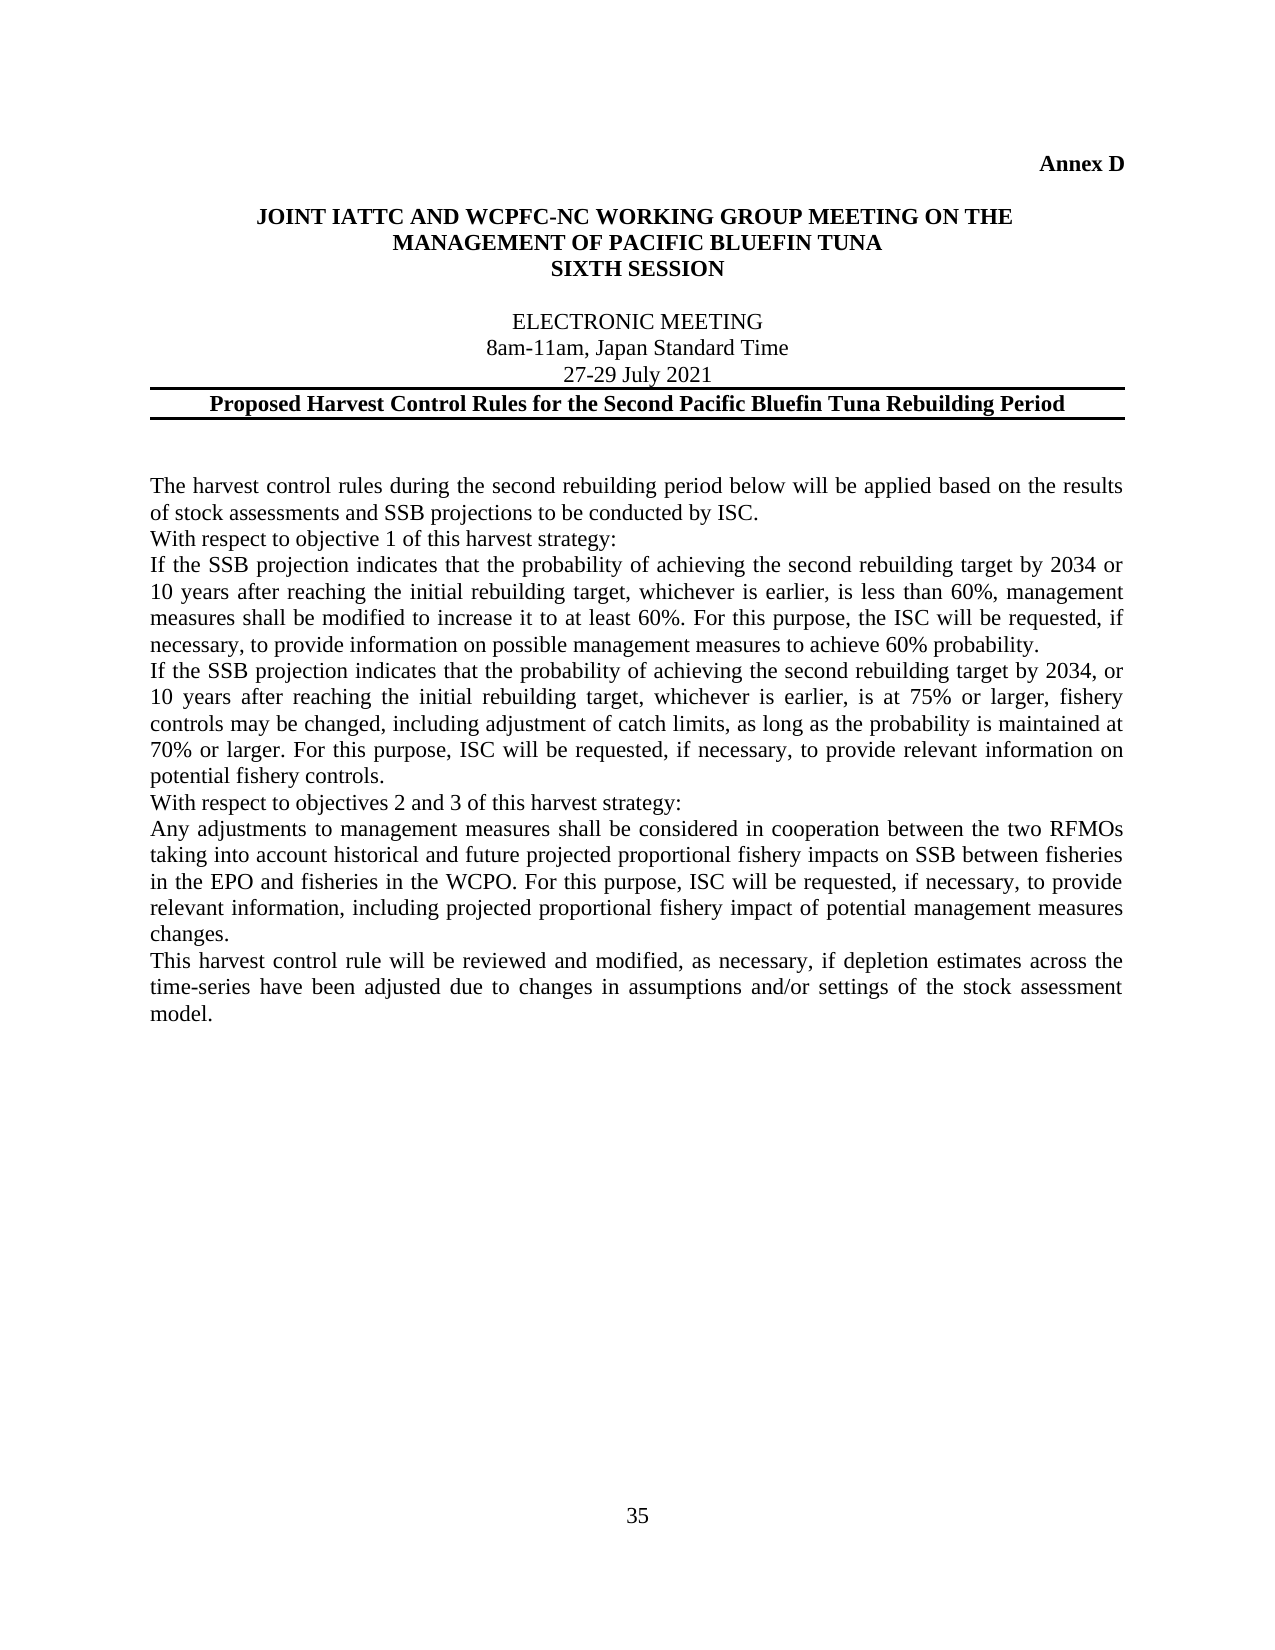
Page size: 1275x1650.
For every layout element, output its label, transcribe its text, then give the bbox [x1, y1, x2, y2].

table_header Proposed Harvest Control Rules for the Second Pacific Bluefin Tuna Rebuilding Period [150, 390, 1125, 417]
text If the SSB projection indicates that the probability of achieving the second rebuilding target by 2034, or 10 years after reaching the initial rebuilding target, whichever is earlier, is at 75% or larger, fishery controls may be changed, including adjustment of catch limits, as long as the probability is maintained at 70% or larger. For this purpose, ISC will be requested, if necessary, to provide relevant information on potential fishery controls. [150, 657, 1125, 789]
text With respect to objectives 2 and 3 of this harvest strategy: [150, 789, 1125, 815]
text Annex D [150, 150, 1125, 176]
text This harvest control rule will be reviewed and modified, as necessary, if depletion estimates across the time-series have been adjusted due to changes in assumptions and/or settings of the stock assessment model. [150, 947, 1125, 1026]
text If the SSB projection indicates that the probability of achieving the second rebuilding target by 2034 or 10 years after reaching the initial rebuilding target, whichever is earlier, is less than 60%, management measures shall be modified to increase it to at least 60%. For this purpose, the ISC will be requested, if necessary, to provide information on possible management measures to achieve 60% probability. [150, 552, 1125, 657]
text Any adjustments to management measures shall be considered in cooperation between the two RFMOs taking into account historical and future projected proportional fishery impacts on SSB between fisheries in the EPO and fisheries in the WCPO. For this purpose, ISC will be requested, if necessary, to provide relevant information, including projected proportional fishery impact of potential management measures changes. [150, 815, 1125, 947]
text 27-29 July 2021 [150, 361, 1125, 387]
text ELECTRONIC MEETING [150, 308, 1125, 334]
text With respect to objective 1 of this harvest strategy: [150, 525, 1125, 552]
text JOINT IATTC AND WCPFC-NC WORKING GROUP MEETING ON THE MANAGEMENT OF PACIFIC BLUEFIN TUNA [150, 203, 1125, 255]
text 8am-11am, Japan Standard Time [150, 334, 1125, 361]
text The harvest control rules during the second rebuilding period below will be applied based on the results of stock assessments and SSB projections to be conducted by ISC. [150, 472, 1125, 525]
text SIXTH SESSION [150, 255, 1125, 282]
